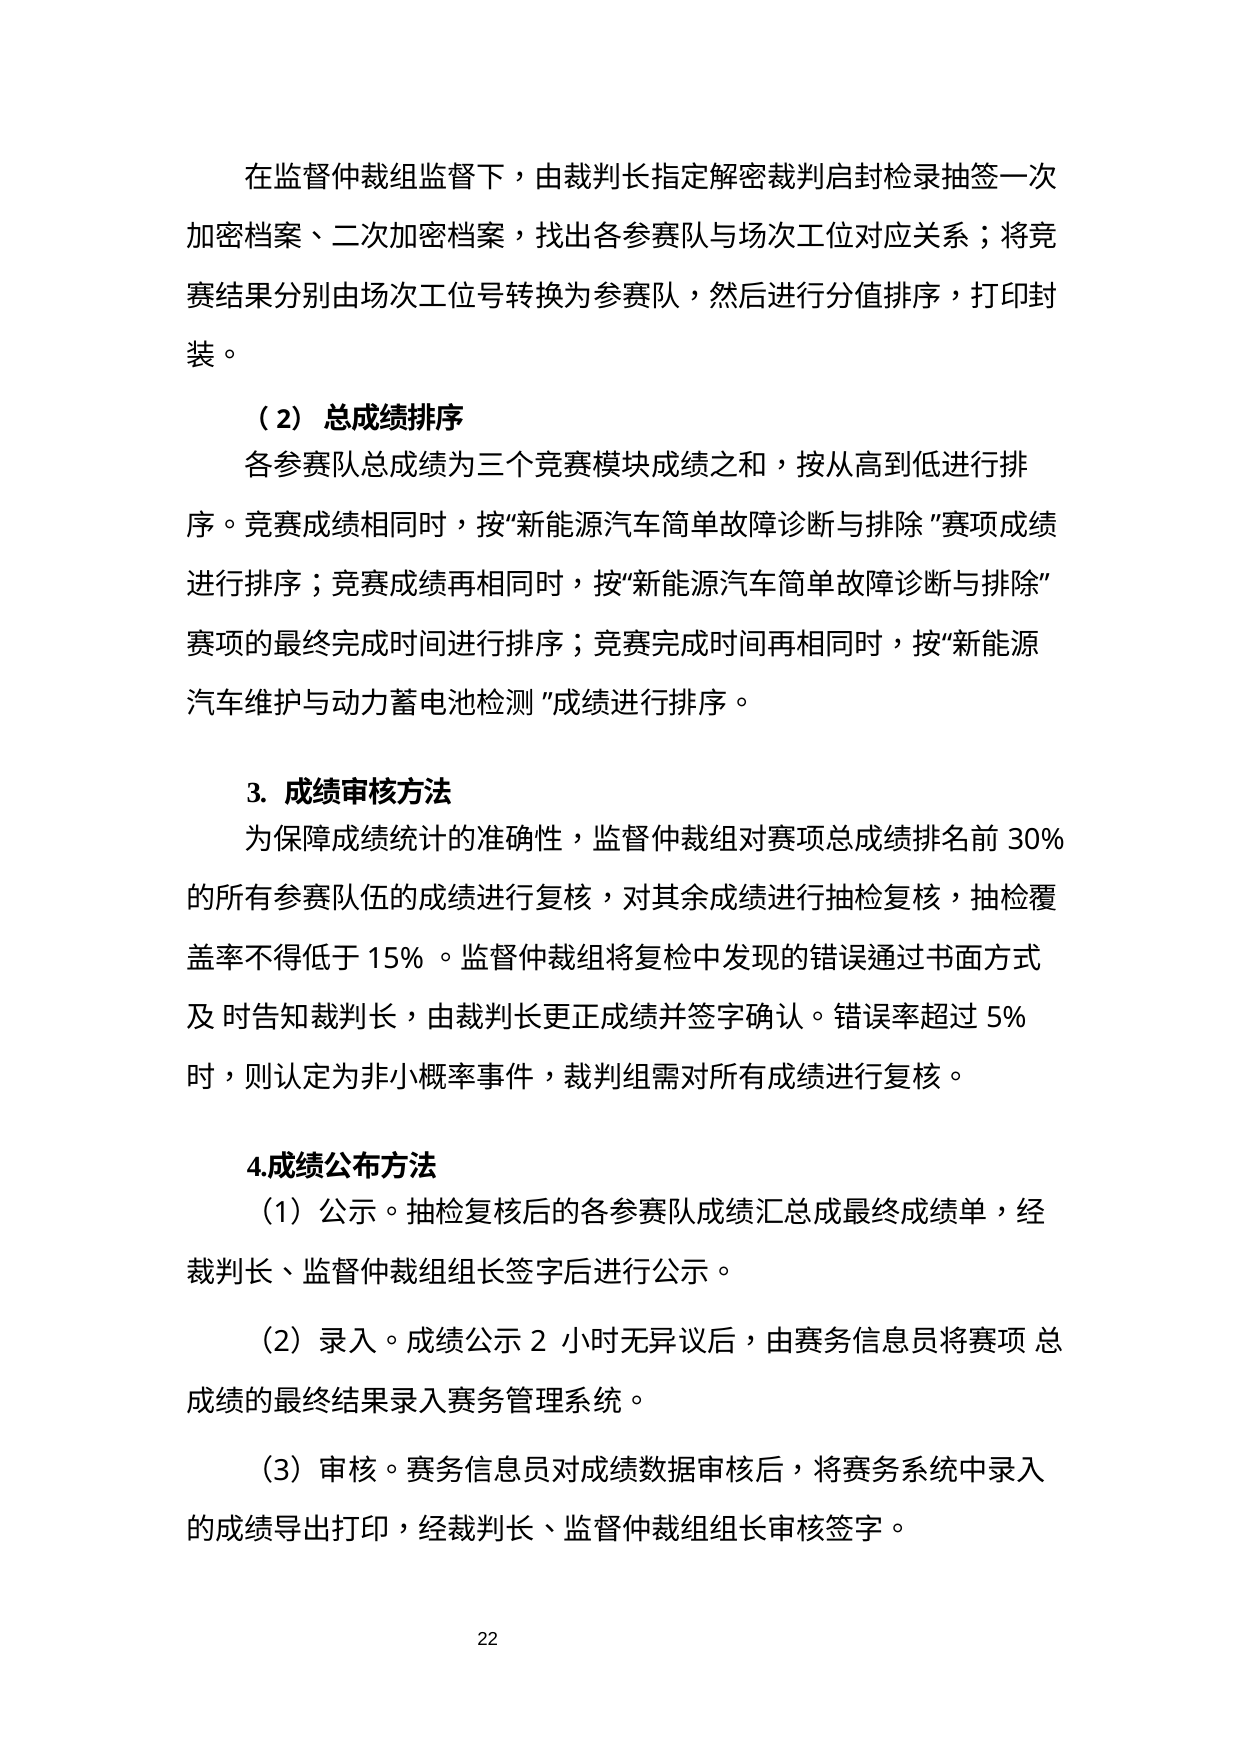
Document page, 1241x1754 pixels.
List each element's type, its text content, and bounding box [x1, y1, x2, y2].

text 为保障成绩统计的准确性，监督仲裁组对赛项总成绩排名前 30% 的所有参赛队伍的成绩进行复核，对其余成绩进行抽检复核，抽检覆 盖率不得低于15% 。监督仲裁组将复检中发现的错误通过书面方式及 时告知裁判长，由裁判长更正成绩并签字确认。错误率超过 5%时，则认定为非小概率事件，裁判组需对所有成绩进行复核。 [186, 818, 1068, 1096]
text （1）公示。抽检复核后的各参赛队成绩汇总成最终成绩单，经 裁判长、监督仲裁组组长签字后进行公示。 [186, 1192, 1068, 1291]
text 3. 成绩审核方法 [246, 779, 1068, 808]
text （2）录入。成绩公示 2 小时无异议后，由赛务信息员将赛项 总成绩的最终结果录入赛务管理系统。 [186, 1320, 1068, 1419]
text 在监督仲裁组监督下，由裁判长指定解密裁判启封检录抽签一次加密档案、二次加密档案，找出各参赛队与场次工位对应关系；将竞赛结果分别由场次工位号转换为参赛队，然后进行分值排序，打印封装。 [186, 156, 1068, 374]
text 各参赛队总成绩为三个竞赛模块成绩之和，按从高到低进行排 序。竞赛成绩相同时，按“新能源汽车简单故障诊断与排除 ”赛项成绩 进行排序；竞赛成绩再相同时，按“新能源汽车简单故障诊断与排除” 赛项的最终完成时间进行排序；竞赛完成时间再相同时，按“新能源汽车维护与动力蓄电池检测 ”成绩进行排序。 [186, 445, 1068, 722]
text （ 2） 总成绩排序 [243, 402, 1068, 435]
text 4.成绩公布方法 [247, 1152, 1068, 1182]
text （3）审核。赛务信息员对成绩数据审核后，将赛务系统中录入 的成绩导出打印，经裁判长、监督仲裁组组长审核签字。 [186, 1449, 1068, 1548]
